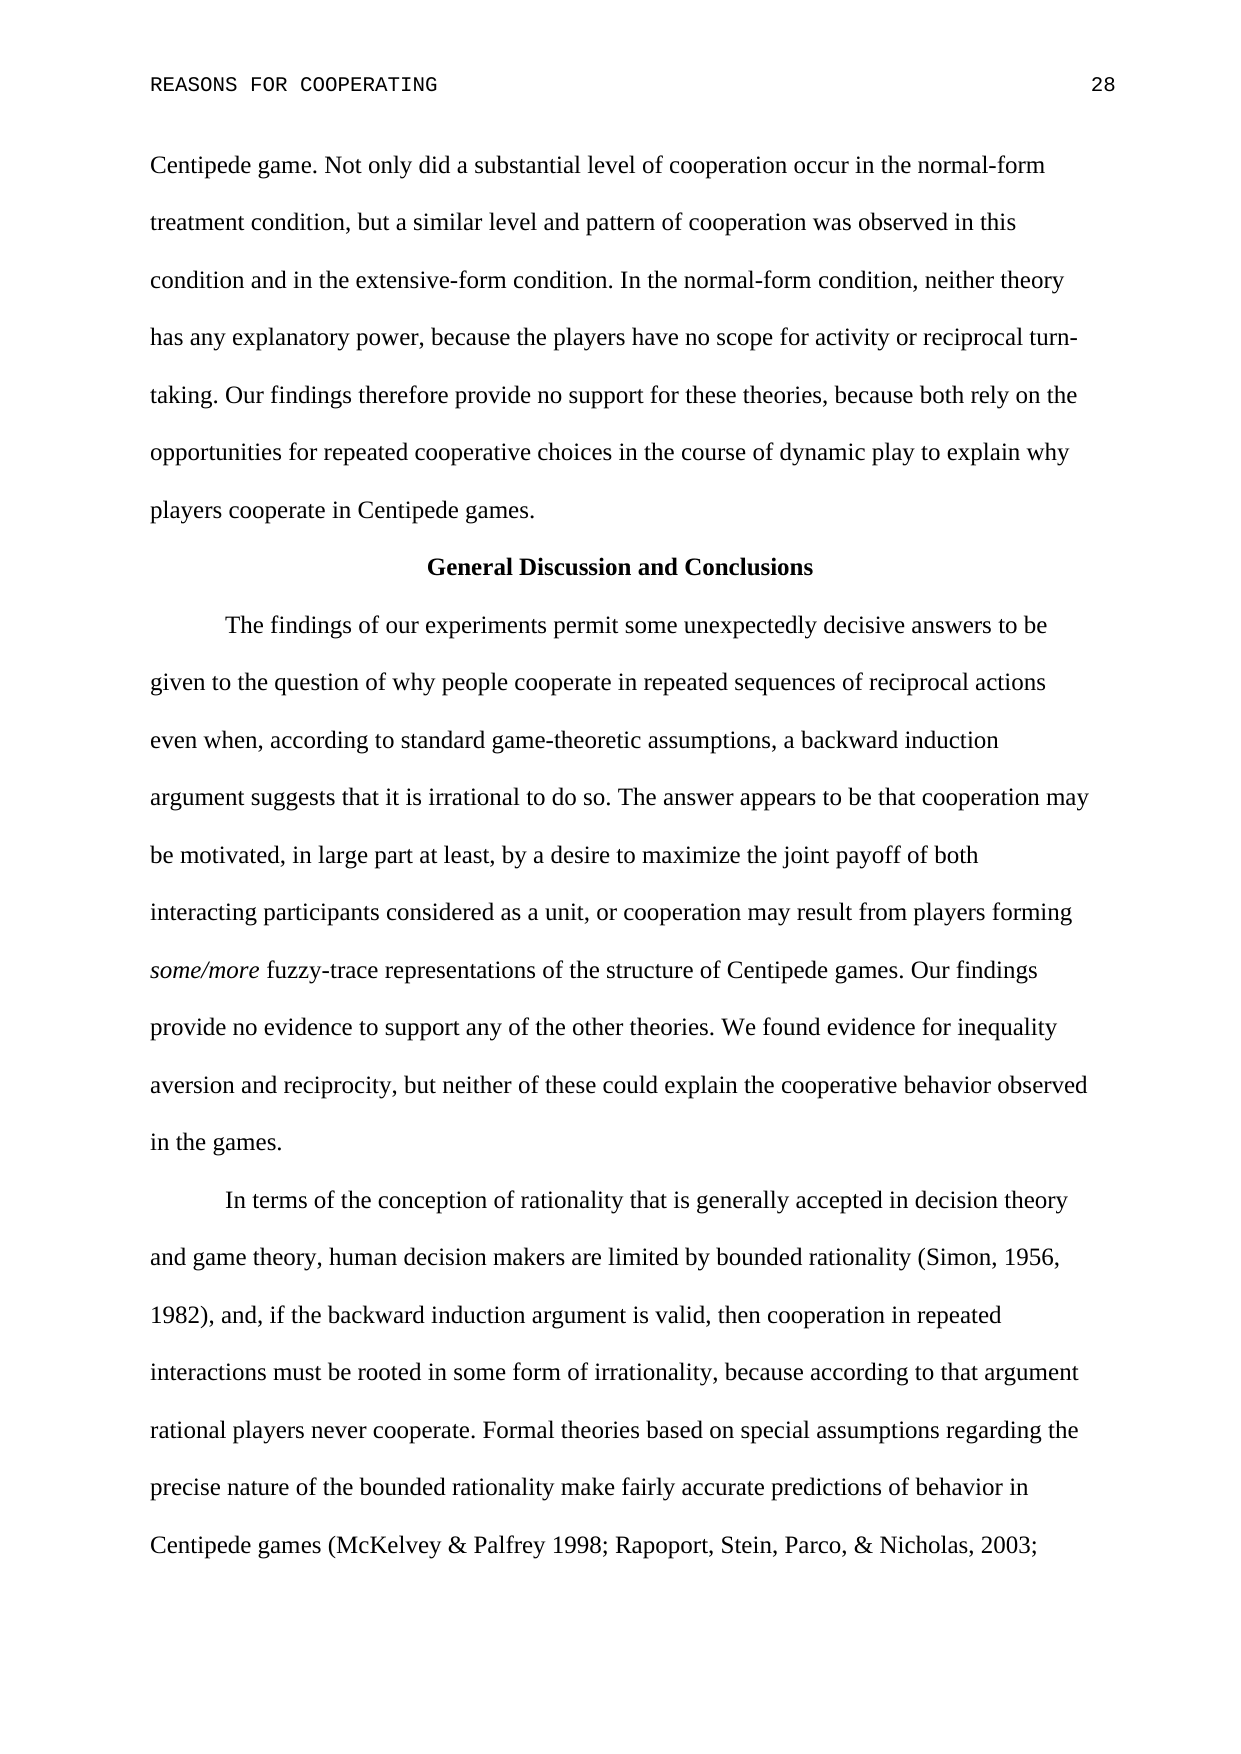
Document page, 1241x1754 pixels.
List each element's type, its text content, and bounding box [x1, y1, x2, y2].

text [150, 150, 1090, 524]
text General Discussion and Conclusions [150, 552, 1090, 581]
text The findings of our experiments permit some unexpectedly decisive answers to be given to the question of why people cooperate in repeated sequences of reciprocal actions even when, according to standard game-theoretic assumptions, a backward induction argument suggests that it is irrational to do so. The answer appears to be that cooperation may be motivated, in large part at least, by a desire to maximize the joint payoff of both interacting participants considered as a unit, or cooperation may result from players forming some/more fuzzy-trace representations of the structure of Centipede games. Our findings provide no evidence to support any of the other theories. We found evidence for inequality aversion and reciprocity, but neither of these could explain the cooperative behavior observed in the games. [150, 610, 1090, 1156]
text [150, 1185, 1090, 1559]
